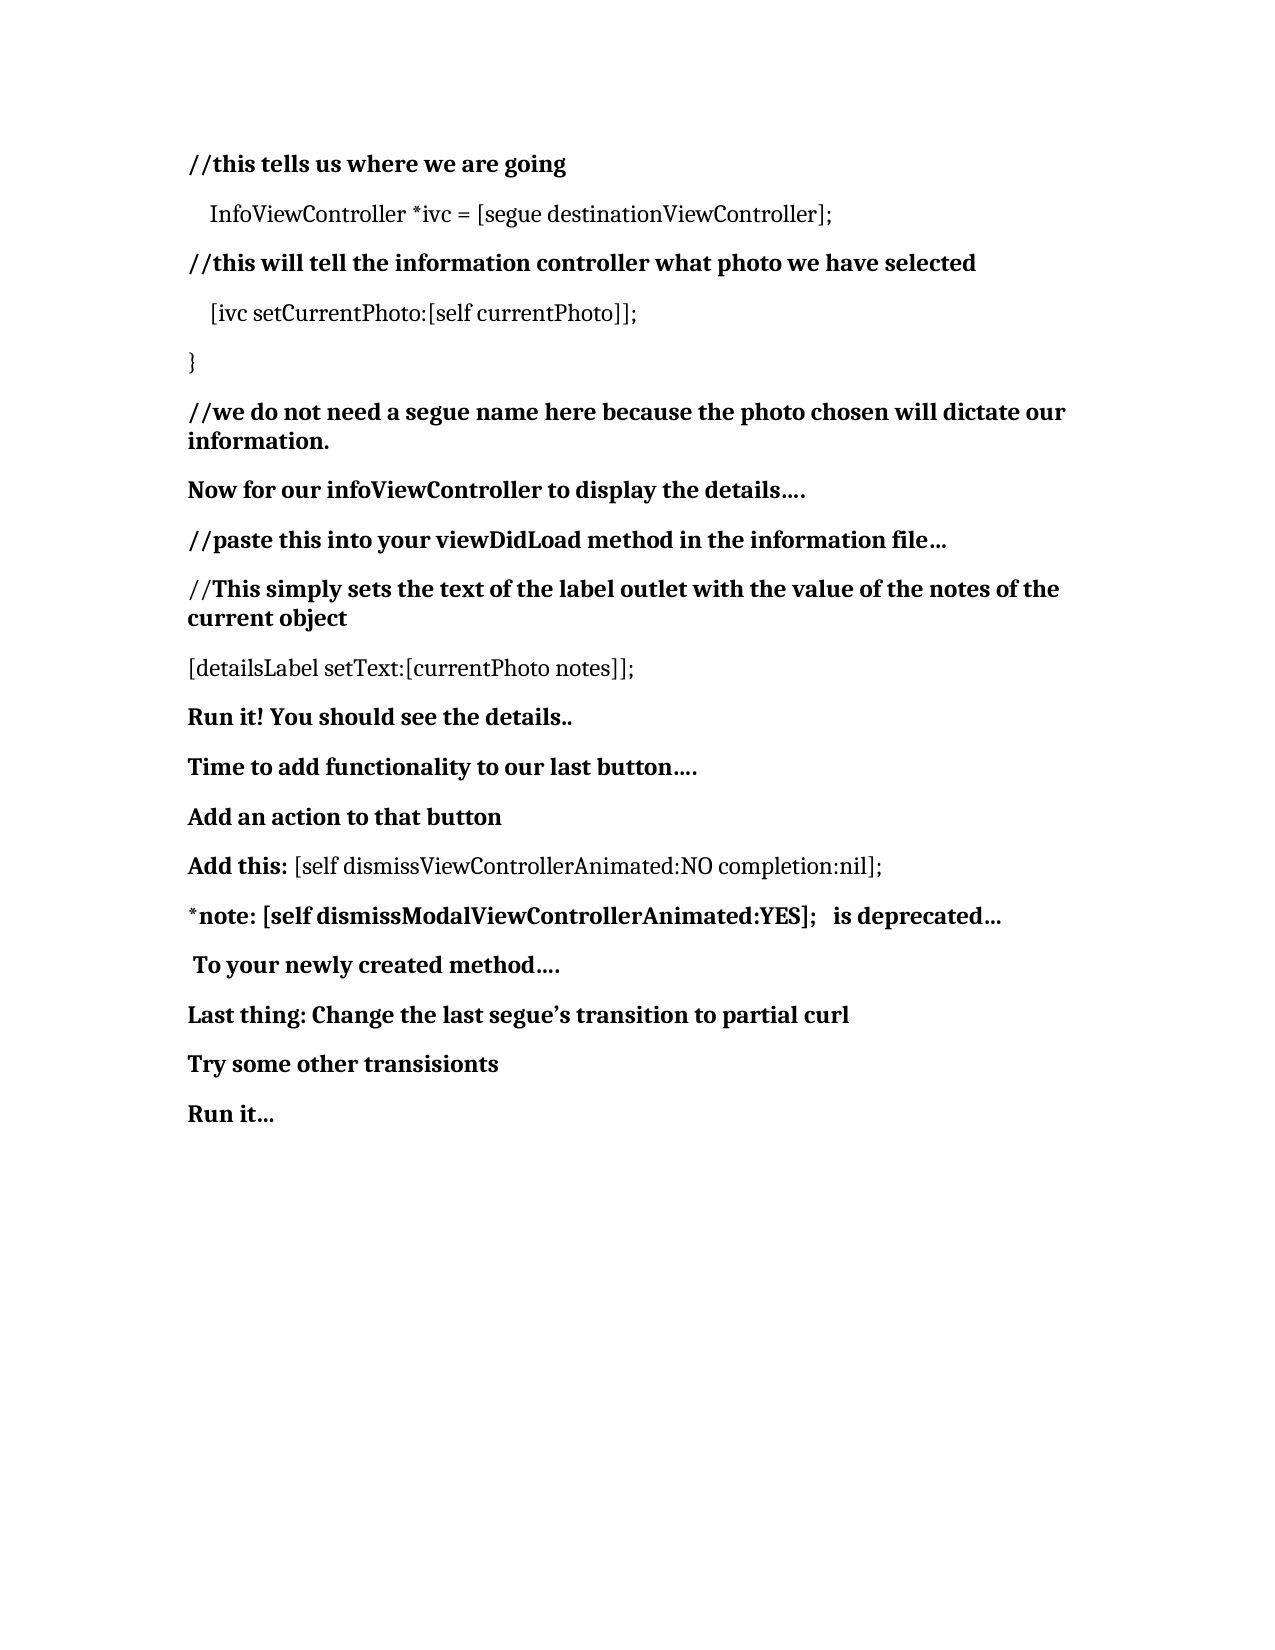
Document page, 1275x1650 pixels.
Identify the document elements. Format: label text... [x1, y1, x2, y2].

text //paste this into your viewDidLoad method in the information file… [187, 526, 1087, 554]
text Add this: [self dismissViewControllerAnimated:NO completion:nil]; [187, 852, 1087, 881]
text //this will tell the information controller what photo we have selected [187, 249, 1087, 278]
text Run it! You should see the details.. [187, 703, 1087, 732]
text [detailsLabel setText:[currentPhoto notes]]; [187, 654, 1087, 682]
text *note: [self dismissModalViewControllerAnimated:YES]; is deprecated… [187, 902, 1087, 930]
text Now for our infoViewController to display the details…. [187, 476, 1087, 505]
text Try some other transisionts [187, 1050, 1087, 1079]
text } [187, 348, 1087, 377]
text //we do not need a segue name here because the photo chosen will dictate our information. [187, 398, 1087, 455]
text [ivc setCurrentPhoto:[self currentPhoto]]; [187, 299, 1087, 327]
text Last thing: Change the last segue’s transition to partial curl [187, 1001, 1087, 1029]
text InfoViewController *ivc = [segue destinationViewController]; [187, 199, 1087, 228]
text Run it… [187, 1100, 1087, 1129]
text //This simply sets the text of the label outlet with the value of the notes of the current object [187, 575, 1087, 633]
text To your newly created method…. [187, 951, 1087, 980]
text Add an action to that button [187, 802, 1087, 831]
text //this tells us where we are going [187, 150, 1087, 179]
text Time to add functionality to our last button…. [187, 753, 1087, 782]
